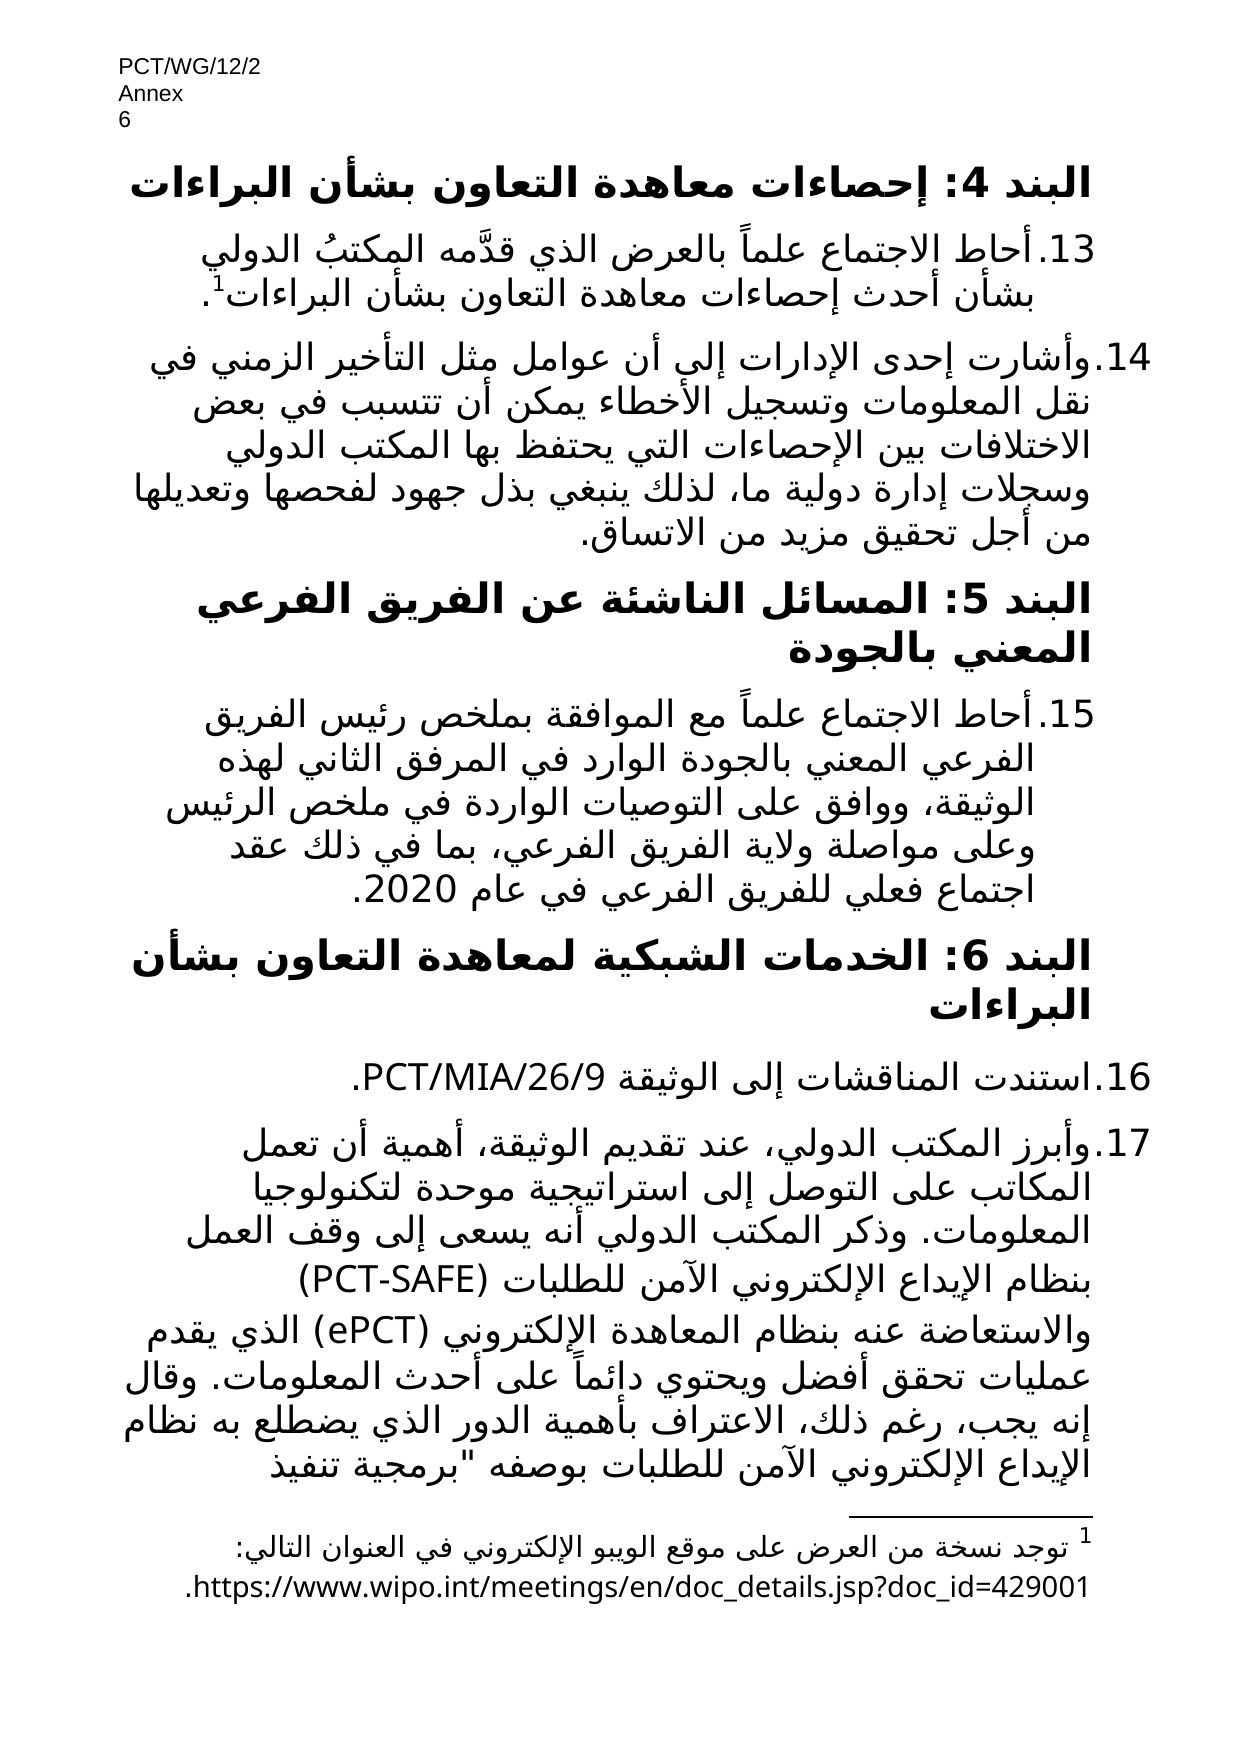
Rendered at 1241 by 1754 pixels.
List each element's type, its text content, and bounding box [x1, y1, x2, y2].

list وأشارت إحدى الإدارات إلى أن عوامل مثل التأخير الزمني في نقل المعلومات وتسجيل الأخطاء يمكن أن تتسبب في بعض الاختلافات بين الإحصاءات التي يحتفظ بها المكتب الدولي وسجلات إدارة دولية ما، لذلك ينبغي بذل جهود لفحصها وتعديلها من أجل تحقيق مزيد من الاتساق. [118, 336, 1093, 554]
list أحاط الاجتماع علماً مع الموافقة بملخص رئيس الفريق الفرعي المعني بالجودة الوارد في المرفق الثاني لهذه الوثيقة، ووافق على التوصيات الواردة في ملخص الرئيس وعلى مواصلة ولاية الفريق الفرعي، بما في ذلك عقد اجتماع فعلي للفريق الفرعي في عام 2020. [118, 693, 1037, 911]
subtitle البند 5: المسائل الناشئة عن الفريق الفرعي المعني بالجودة [118, 575, 1092, 672]
subtitle البند 6: الخدمات الشبكية لمعاهدة التعاون بشأن البراءات [118, 932, 1092, 1029]
list أحاط الاجتماع علماً بالعرض الذي قدَّمه المكتبُ الدولي بشأن أحدث إحصاءات معاهدة التعاون بشأن البراءات. [118, 228, 1037, 315]
list استندت المناقشات إلى الوثيقة PCT/MIA/26/9. [118, 1050, 1093, 1101]
subtitle البند 4: إحصاءات معاهدة التعاون بشأن البراءات [118, 158, 1092, 207]
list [118, 1122, 1093, 1486]
